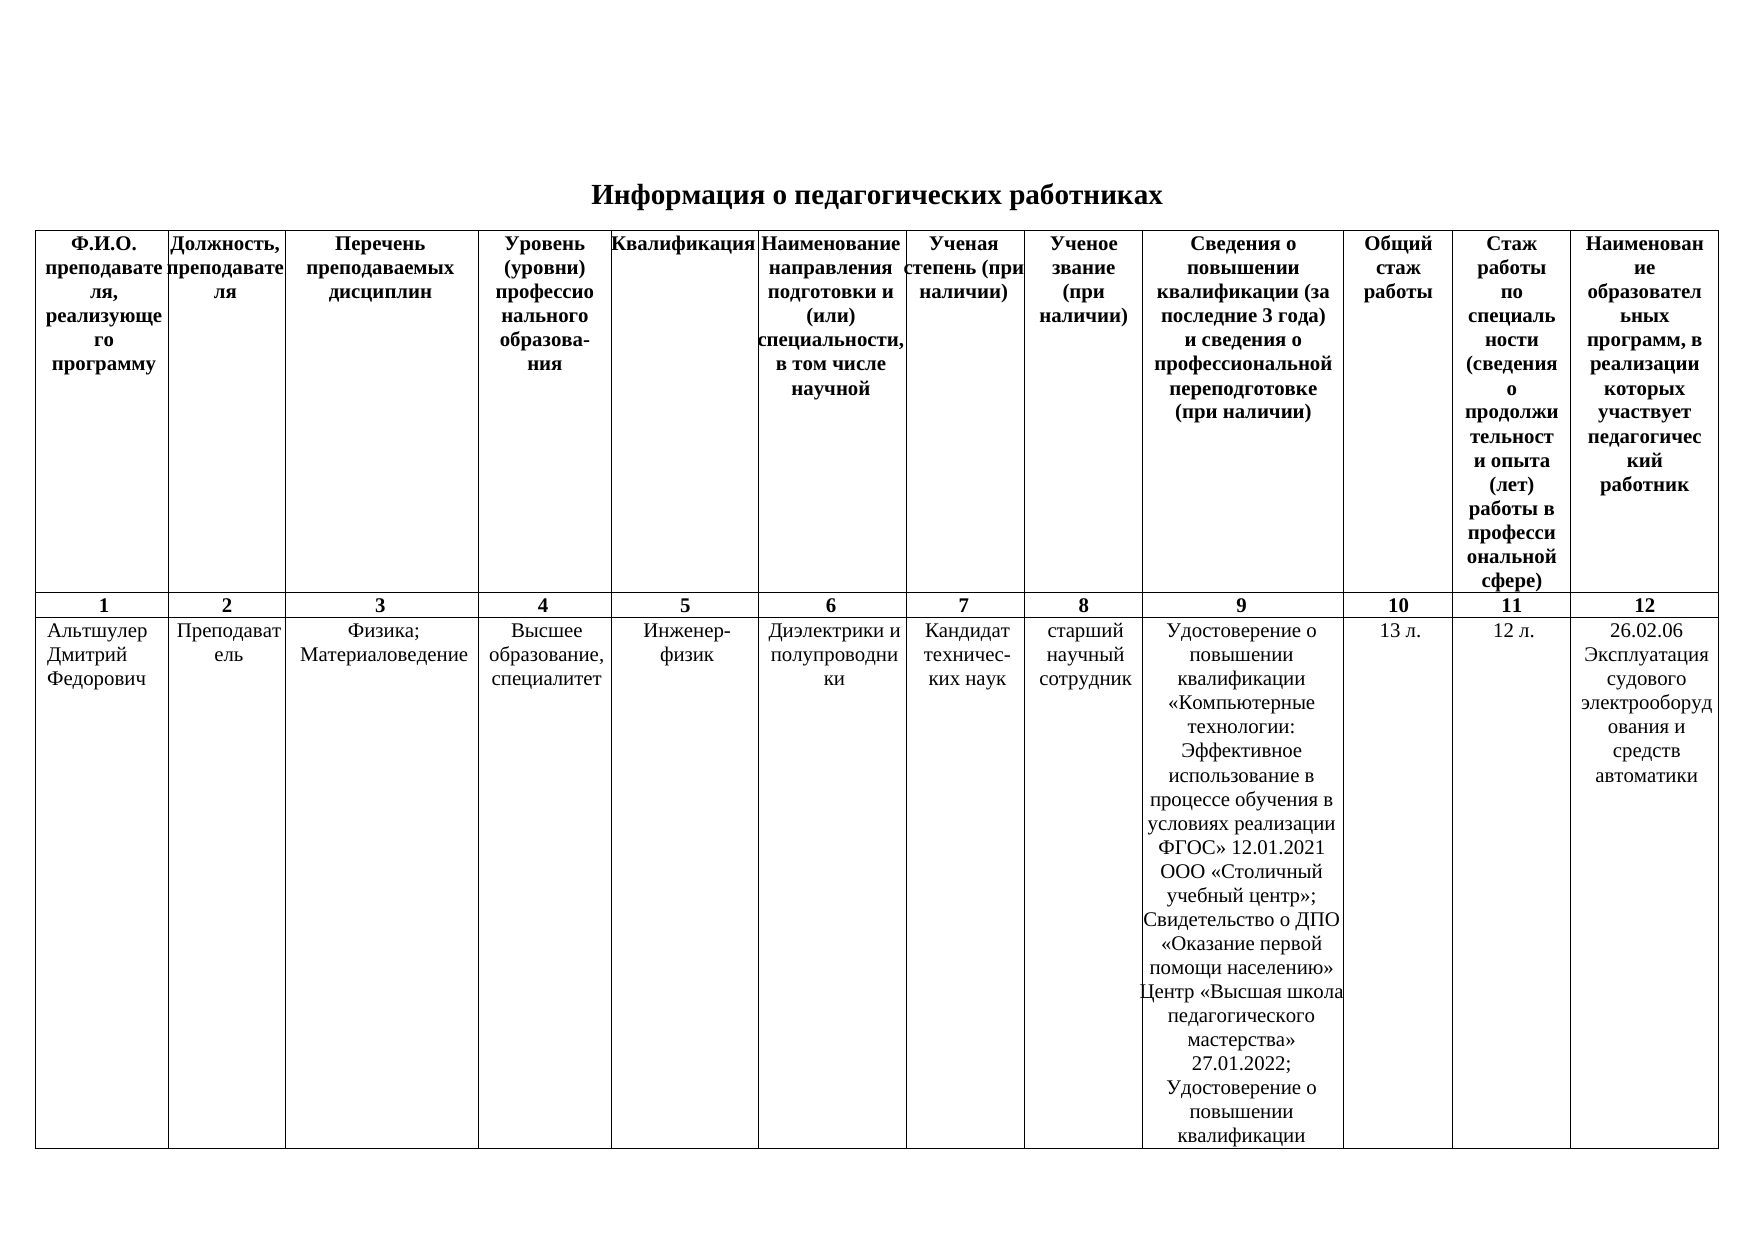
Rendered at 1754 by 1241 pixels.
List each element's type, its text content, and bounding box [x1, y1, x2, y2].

table_cell 2 [169, 593, 285, 617]
table_cell 11 [1453, 593, 1570, 617]
table_cell Инженер-физик [612, 618, 758, 1147]
table_cell Альтшулер Дмитрий Федорович [36, 618, 168, 1147]
table_cell 13 л. [1344, 618, 1452, 1147]
table_header Наименование направления подготовки и (или) специальности, в том числе научной [759, 231, 906, 592]
table_header Должность, преподавателя [169, 231, 285, 592]
table_header Уровень (уровни) профессионального образова-ния [479, 231, 611, 592]
table_cell Кандидат техничес-ких наук [907, 618, 1024, 1147]
table_cell 26.02.06 Эксплуатация судового электрооборудования и средств автоматики [1571, 618, 1718, 1147]
table_header Стаж работы по специальности (сведения о продолжительности опыта (лет) работы в профессиональной сфере) [1453, 231, 1570, 592]
table_cell 12 [1571, 593, 1718, 617]
table_cell Физика; Материаловедение [286, 618, 478, 1147]
table_cell 5 [612, 593, 758, 617]
table_cell 8 [1025, 593, 1142, 617]
table_header Перечень преподаваемых дисциплин [286, 231, 478, 592]
table_cell 7 [907, 593, 1024, 617]
table_cell 9 [1143, 593, 1343, 617]
table_cell 12 л. [1453, 618, 1570, 1147]
table_cell 6 [759, 593, 906, 617]
table_cell Преподаватель [169, 618, 285, 1147]
table_header Общий стаж работы [1344, 231, 1452, 592]
table_header Ученая степень (при наличии) [907, 231, 1024, 592]
table_cell 1 [36, 593, 168, 617]
table_header Квалификация [612, 231, 758, 592]
table_header Сведения о повышении квалификации (за последние 3 года) и сведения о профессиональной переподготовке (при наличии) [1143, 231, 1343, 592]
table_cell 3 [286, 593, 478, 617]
table_header Ф.И.О. преподавателя, реализующего программу [36, 231, 168, 592]
table_cell Диэлектрики и полупроводники [759, 618, 906, 1147]
table_cell 4 [479, 593, 611, 617]
table_header Ученое звание (при наличии) [1025, 231, 1142, 592]
table_cell старший научный сотрудник [1025, 618, 1142, 1147]
table_header Наименование образовательных программ, в реализации которых участвует педагогический работник [1571, 231, 1718, 592]
table_cell 10 [1344, 593, 1452, 617]
text Информация о педагогических работниках [118, 177, 1636, 211]
table_cell Удостоверение о повышении квалификации «Компьютерные технологии: Эффективное использование в процессе обучения в условиях реализации ФГОС» 12.01.2021 ООО «Столичный учебный центр»; Свидетельство о ДПО «Оказание первой помощи населению» Центр «Высшая школа педагогического мастерства» 27.01.2022; Удостоверение о повышении квалификации «Основы привития лидерских качеств и патриотизма в рамках подготовки членов экипажей морских судов в рамках подготовки членов экипажей морских судов в соответствии с МК ПДНВ 1978 года» Академия водного транспорта РУТ (МИИТ) 22.11.2022; Удостоверение о повышении квалификации «Дистанционные образовательные технологии в ПО» Центр «Высшая школа педагогического мастерства» 21.01 2022 г. [1143, 618, 1343, 1147]
table_cell Высшее образование, специалитет [479, 618, 611, 1147]
